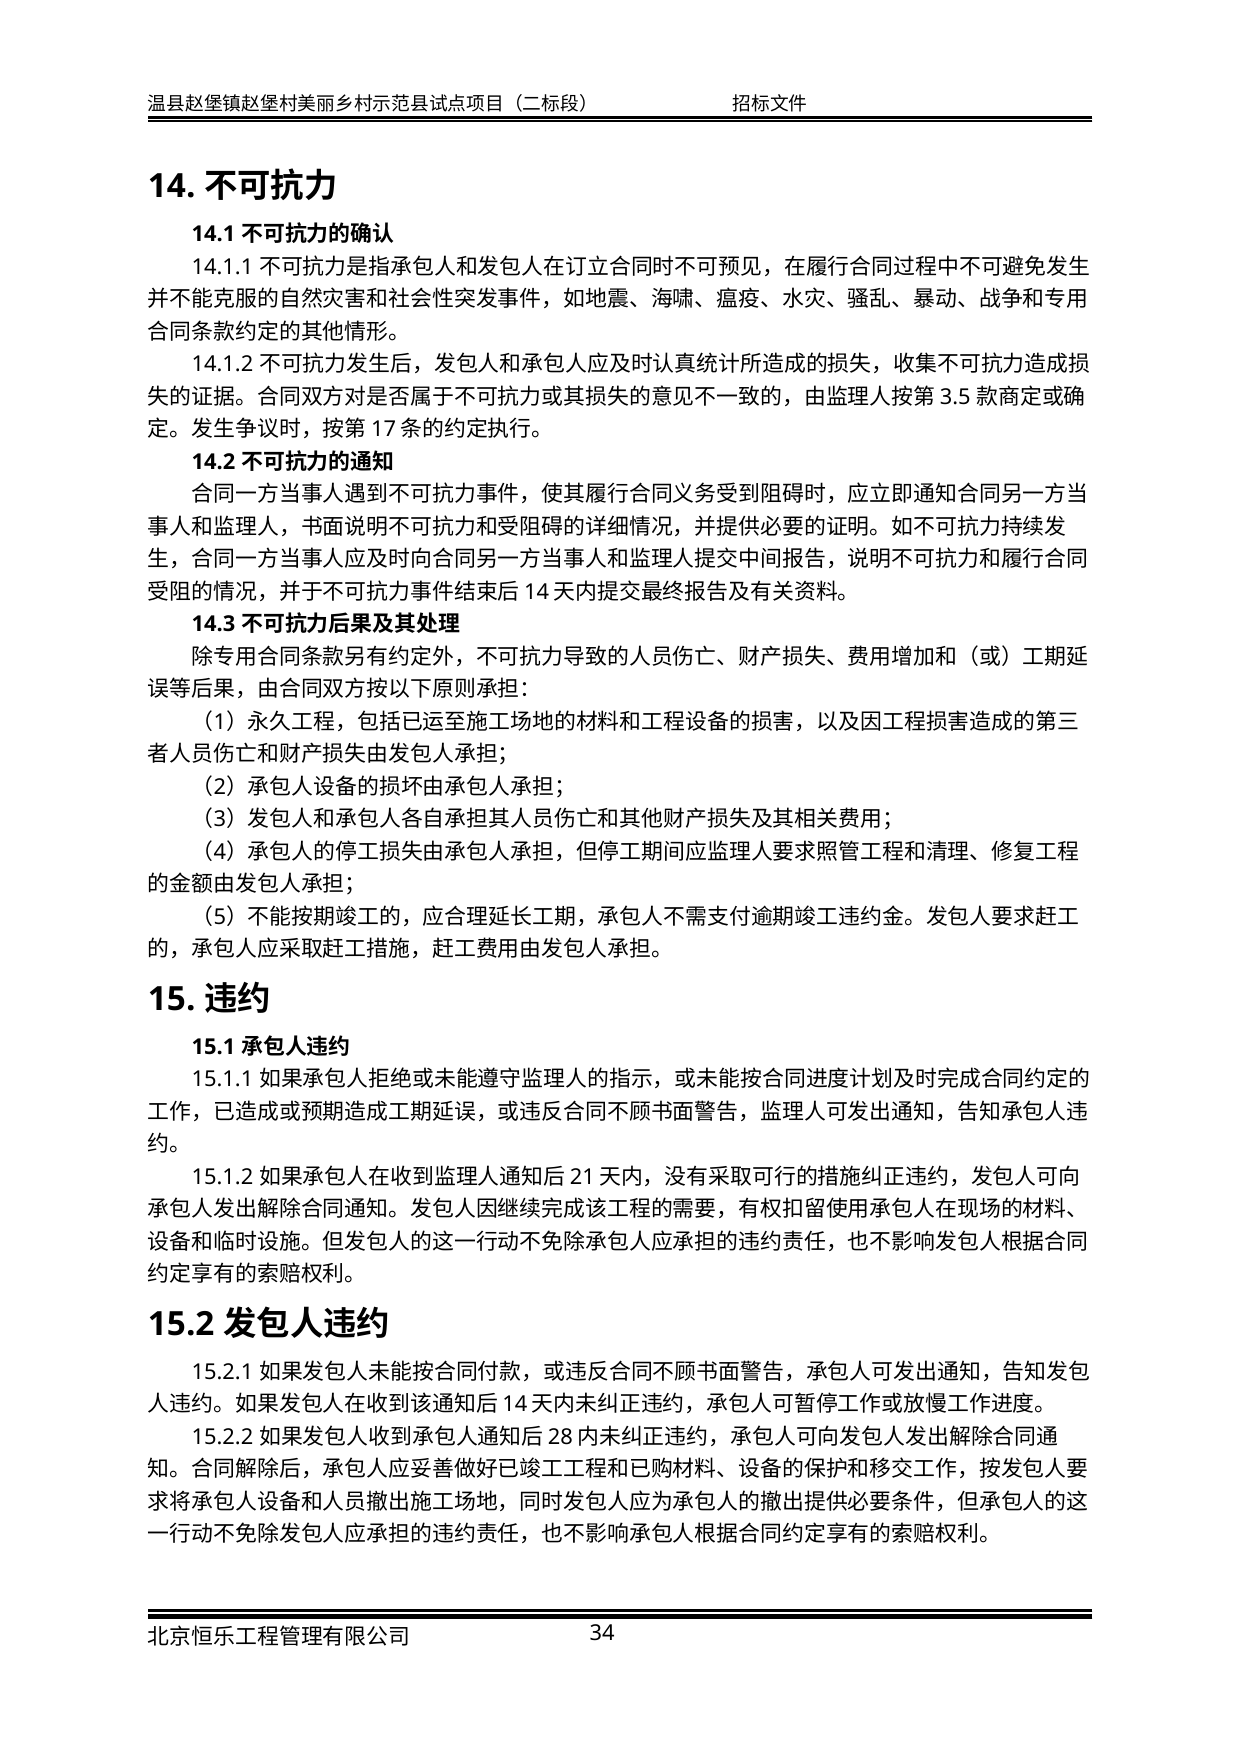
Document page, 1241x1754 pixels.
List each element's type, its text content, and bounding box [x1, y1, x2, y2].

text 15.1.2 如果承包人在收到监理人通知后21天内，没有采取可行的措施纠正违约，发包人可向承包人发出解除合同通知。发包人因继续完成该工程的需要，有权扣留使用承包人在现场的材料、设备和临时设施。但发包人的这一行动不免除承包人应承担的违约责任，也不影响发包人根据合同约定享有的索赔权利。 [148, 1158, 1092, 1288]
text 15.2 发包人违约 [148, 1288, 1092, 1353]
text 除专用合同条款另有约定外，不可抗力导致的人员伤亡、财产损失、费用增加和（或）工期延误等后果，由合同双方按以下原则承担： [148, 638, 1092, 703]
subtitle 15. 违约 [148, 963, 1092, 1028]
text （5）不能按期竣工的，应合理延长工期，承包人不需支付逾期竣工违约金。发包人要求赶工的，承包人应采取赶工措施，赶工费用由发包人承担。 [148, 898, 1092, 963]
text 15.2.1 如果发包人未能按合同付款，或违反合同不顾书面警告，承包人可发出通知，告知发包人违约。如果发包人在收到该通知后14天内未纠正违约，承包人可暂停工作或放慢工作进度。 [148, 1353, 1092, 1418]
text 15.2.2 如果发包人收到承包人通知后28内未纠正违约，承包人可向发包人发出解除合同通知。合同解除后，承包人应妥善做好已竣工工程和已购材料、设备的保护和移交工作，按发包人要求将承包人设备和人员撤出施工场地，同时发包人应为承包人的撤出提供必要条件，但承包人的这一行动不免除发包人应承担的违约责任，也不影响承包人根据合同约定享有的索赔权利。 [148, 1418, 1092, 1548]
text 14.1 不可抗力的确认 [148, 216, 1092, 248]
text 15.1.1 如果承包人拒绝或未能遵守监理人的指示，或未能按合同进度计划及时完成合同约定的工作，已造成或预期造成工期延误，或违反合同不顾书面警告，监理人可发出通知，告知承包人违约。 [148, 1061, 1092, 1158]
text 合同一方当事人遇到不可抗力事件，使其履行合同义务受到阻碍时，应立即通知合同另一方当事人和监理人，书面说明不可抗力和受阻碍的详细情况，并提供必要的证明。如不可抗力持续发生，合同一方当事人应及时向合同另一方当事人和监理人提交中间报告，说明不可抗力和履行合同受阻的情况，并于不可抗力事件结束后14天内提交最终报告及有关资料。 [148, 476, 1092, 606]
text 14.2 不可抗力的通知 [148, 443, 1092, 476]
text 14.1.2 不可抗力发生后，发包人和承包人应及时认真统计所造成的损失，收集不可抗力造成损失的证据。合同双方对是否属于不可抗力或其损失的意见不一致的，由监理人按第3.5 款商定或确定。发生争议时，按第17条的约定执行。 [148, 346, 1092, 443]
text （1）永久工程，包括已运至施工场地的材料和工程设备的损害，以及因工程损害造成的第三者人员伤亡和财产损失由发包人承担； [148, 703, 1092, 768]
subtitle 14. 不可抗力 [148, 151, 1092, 216]
text 15.1 承包人违约 [148, 1028, 1092, 1061]
text （3）发包人和承包人各自承担其人员伤亡和其他财产损失及其相关费用； [148, 801, 1092, 833]
text （4）承包人的停工损失由承包人承担，但停工期间应监理人要求照管工程和清理、修复工程的金额由发包人承担； [148, 833, 1092, 898]
text （2）承包人设备的损坏由承包人承担； [148, 768, 1092, 801]
text 14.1.1 不可抗力是指承包人和发包人在订立合同时不可预见，在履行合同过程中不可避免发生并不能克服的自然灾害和社会性突发事件，如地震、海啸、瘟疫、水灾、骚乱、暴动、战争和专用合同条款约定的其他情形。 [148, 248, 1092, 346]
text 14.3 不可抗力后果及其处理 [148, 606, 1092, 638]
